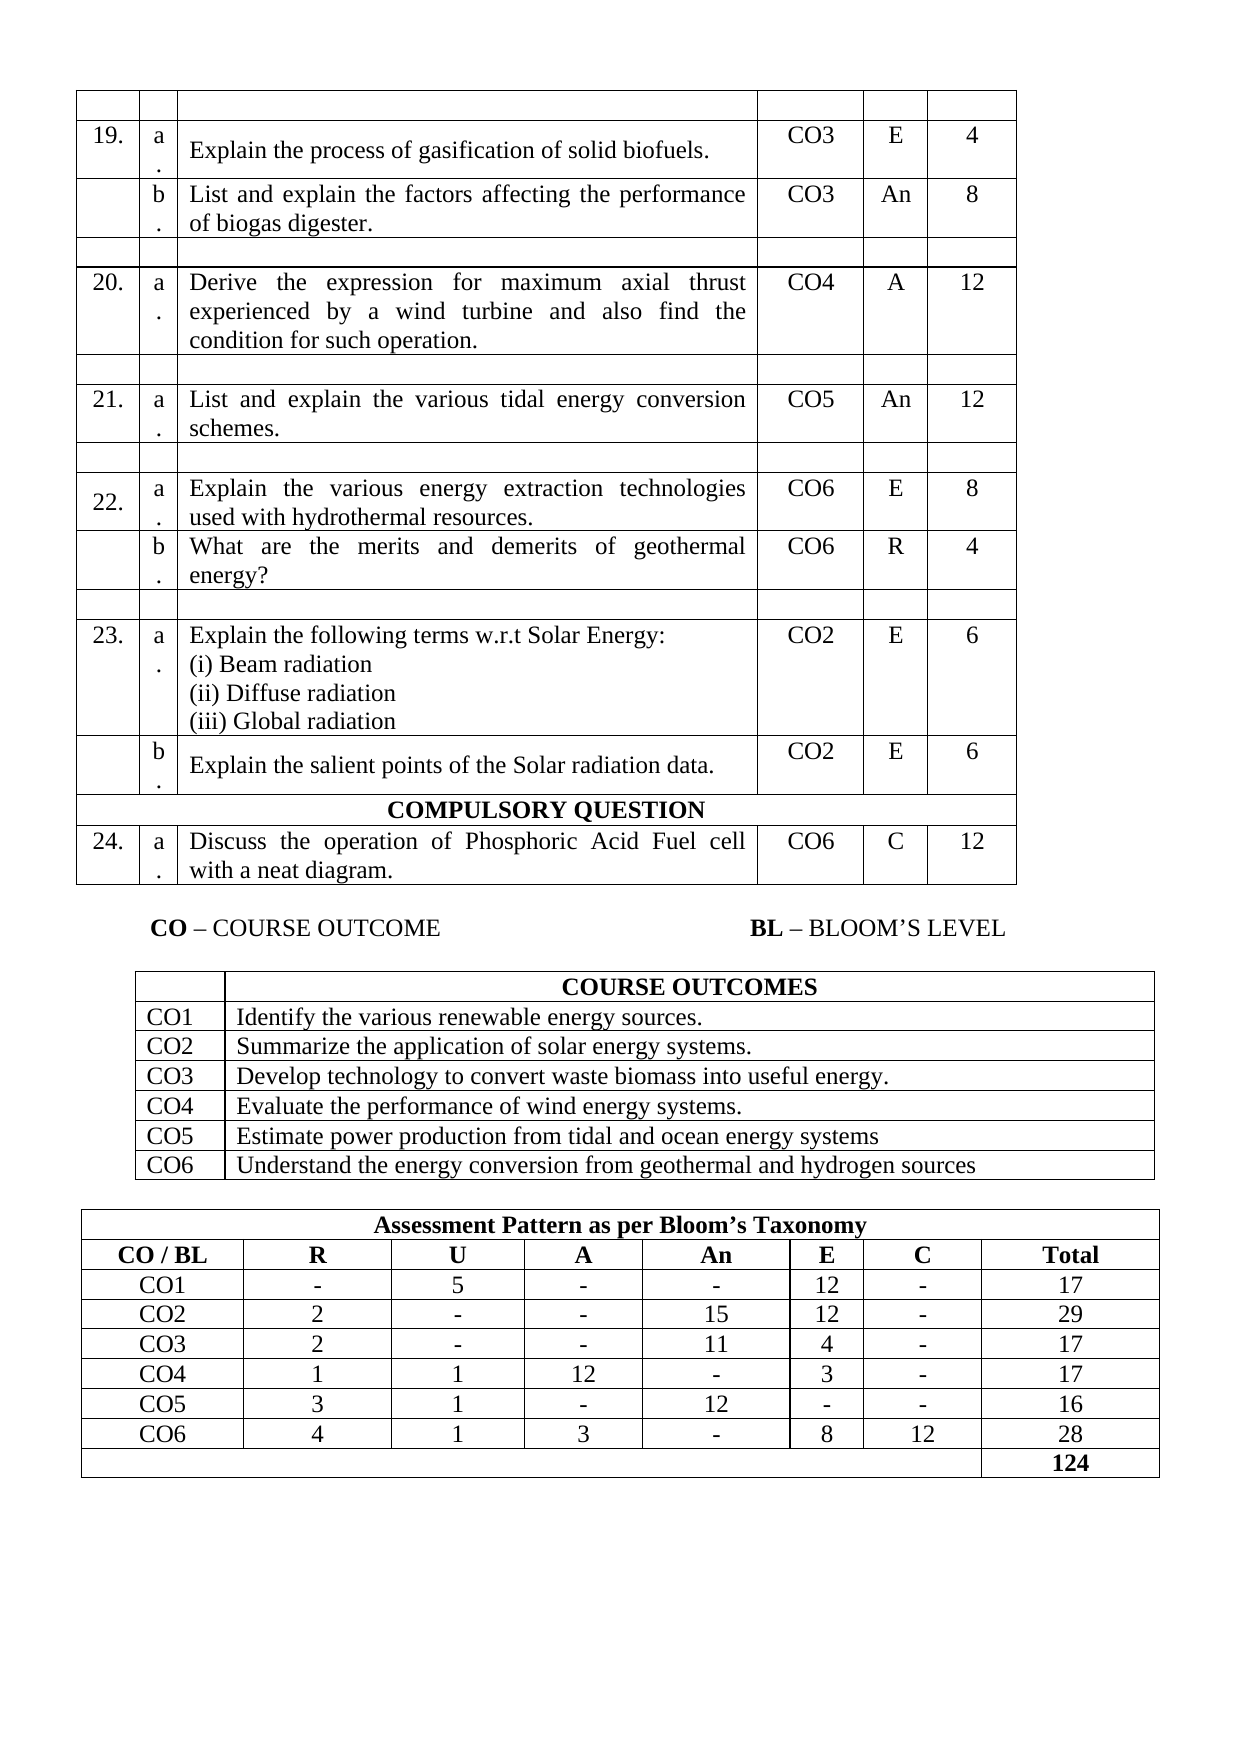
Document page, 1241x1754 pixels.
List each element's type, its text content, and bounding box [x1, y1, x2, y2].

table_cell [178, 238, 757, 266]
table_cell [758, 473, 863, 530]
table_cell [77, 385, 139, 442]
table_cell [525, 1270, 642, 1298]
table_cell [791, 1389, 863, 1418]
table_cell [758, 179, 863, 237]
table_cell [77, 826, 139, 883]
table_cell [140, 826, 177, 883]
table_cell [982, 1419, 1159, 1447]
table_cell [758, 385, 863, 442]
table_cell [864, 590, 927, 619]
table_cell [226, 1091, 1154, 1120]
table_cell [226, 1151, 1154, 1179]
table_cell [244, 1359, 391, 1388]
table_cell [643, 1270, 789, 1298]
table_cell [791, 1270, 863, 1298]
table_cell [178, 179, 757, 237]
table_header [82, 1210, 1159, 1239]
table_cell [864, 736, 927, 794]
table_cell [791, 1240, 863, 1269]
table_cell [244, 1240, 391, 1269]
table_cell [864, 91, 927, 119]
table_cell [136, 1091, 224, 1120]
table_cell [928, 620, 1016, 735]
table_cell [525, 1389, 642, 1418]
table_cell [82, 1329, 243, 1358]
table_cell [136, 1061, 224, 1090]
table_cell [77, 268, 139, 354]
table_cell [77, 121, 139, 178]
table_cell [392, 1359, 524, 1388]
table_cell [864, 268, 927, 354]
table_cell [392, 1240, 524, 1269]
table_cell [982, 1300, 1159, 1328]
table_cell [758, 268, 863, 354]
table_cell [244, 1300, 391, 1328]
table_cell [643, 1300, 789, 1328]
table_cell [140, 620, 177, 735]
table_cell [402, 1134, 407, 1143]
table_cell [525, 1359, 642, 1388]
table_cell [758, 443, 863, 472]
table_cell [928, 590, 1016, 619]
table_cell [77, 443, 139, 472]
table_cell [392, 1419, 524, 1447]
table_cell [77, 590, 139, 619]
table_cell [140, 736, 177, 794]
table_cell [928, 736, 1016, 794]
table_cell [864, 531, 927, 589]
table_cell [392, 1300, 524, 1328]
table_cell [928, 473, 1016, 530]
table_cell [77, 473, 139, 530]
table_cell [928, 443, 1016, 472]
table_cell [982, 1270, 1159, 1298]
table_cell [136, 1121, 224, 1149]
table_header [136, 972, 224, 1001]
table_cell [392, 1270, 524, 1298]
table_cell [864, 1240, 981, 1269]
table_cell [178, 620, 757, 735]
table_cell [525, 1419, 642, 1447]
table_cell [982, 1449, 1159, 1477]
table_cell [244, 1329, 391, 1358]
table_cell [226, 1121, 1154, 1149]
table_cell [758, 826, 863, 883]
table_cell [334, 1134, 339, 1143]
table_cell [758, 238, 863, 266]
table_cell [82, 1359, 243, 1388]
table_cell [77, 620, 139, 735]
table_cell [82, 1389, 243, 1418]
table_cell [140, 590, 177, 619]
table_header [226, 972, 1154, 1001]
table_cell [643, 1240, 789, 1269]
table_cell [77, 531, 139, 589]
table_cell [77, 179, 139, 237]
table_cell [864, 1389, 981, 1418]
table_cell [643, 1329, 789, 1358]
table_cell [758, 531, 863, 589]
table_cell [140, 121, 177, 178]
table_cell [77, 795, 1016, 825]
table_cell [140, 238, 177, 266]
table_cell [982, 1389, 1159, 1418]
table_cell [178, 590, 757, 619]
text CO – COURSE OUTCOME BL – BLOOM’S LEVEL [150, 913, 1090, 942]
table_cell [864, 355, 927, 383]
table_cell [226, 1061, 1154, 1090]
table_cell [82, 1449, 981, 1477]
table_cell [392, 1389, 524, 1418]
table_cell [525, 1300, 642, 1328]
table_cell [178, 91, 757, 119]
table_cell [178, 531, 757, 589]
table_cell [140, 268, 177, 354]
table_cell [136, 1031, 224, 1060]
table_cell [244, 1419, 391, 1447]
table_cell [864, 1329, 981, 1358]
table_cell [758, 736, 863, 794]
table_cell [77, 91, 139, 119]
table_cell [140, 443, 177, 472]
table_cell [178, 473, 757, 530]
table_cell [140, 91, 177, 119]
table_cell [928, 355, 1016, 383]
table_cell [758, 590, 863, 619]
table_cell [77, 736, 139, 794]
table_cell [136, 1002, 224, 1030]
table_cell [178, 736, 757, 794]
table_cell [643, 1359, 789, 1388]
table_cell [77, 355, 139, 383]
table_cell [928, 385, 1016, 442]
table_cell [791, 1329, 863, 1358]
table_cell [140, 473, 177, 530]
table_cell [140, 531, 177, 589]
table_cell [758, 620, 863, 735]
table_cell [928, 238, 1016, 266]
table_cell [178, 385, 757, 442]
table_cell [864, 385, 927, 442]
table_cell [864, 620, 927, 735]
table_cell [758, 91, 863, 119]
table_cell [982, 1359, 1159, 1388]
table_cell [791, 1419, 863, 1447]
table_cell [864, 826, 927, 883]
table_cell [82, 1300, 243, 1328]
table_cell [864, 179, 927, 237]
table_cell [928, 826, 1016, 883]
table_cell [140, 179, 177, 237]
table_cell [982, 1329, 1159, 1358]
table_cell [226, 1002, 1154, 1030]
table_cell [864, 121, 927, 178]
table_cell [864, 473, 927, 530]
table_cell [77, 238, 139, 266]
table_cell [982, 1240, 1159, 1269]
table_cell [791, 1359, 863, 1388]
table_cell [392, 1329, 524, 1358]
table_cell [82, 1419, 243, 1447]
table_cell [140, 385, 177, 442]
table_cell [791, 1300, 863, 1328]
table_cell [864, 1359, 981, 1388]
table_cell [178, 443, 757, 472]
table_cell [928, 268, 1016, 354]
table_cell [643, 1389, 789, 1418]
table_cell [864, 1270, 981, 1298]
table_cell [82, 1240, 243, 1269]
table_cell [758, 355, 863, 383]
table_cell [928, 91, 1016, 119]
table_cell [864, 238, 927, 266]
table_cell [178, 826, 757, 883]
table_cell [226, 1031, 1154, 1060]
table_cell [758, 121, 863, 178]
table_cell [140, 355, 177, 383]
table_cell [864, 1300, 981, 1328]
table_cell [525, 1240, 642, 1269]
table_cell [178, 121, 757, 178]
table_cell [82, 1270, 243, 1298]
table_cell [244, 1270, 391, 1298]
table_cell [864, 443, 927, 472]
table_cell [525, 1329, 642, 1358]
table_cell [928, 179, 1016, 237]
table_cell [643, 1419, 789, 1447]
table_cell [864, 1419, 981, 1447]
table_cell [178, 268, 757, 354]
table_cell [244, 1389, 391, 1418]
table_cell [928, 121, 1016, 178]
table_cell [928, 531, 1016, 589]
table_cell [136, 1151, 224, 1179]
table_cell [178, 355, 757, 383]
